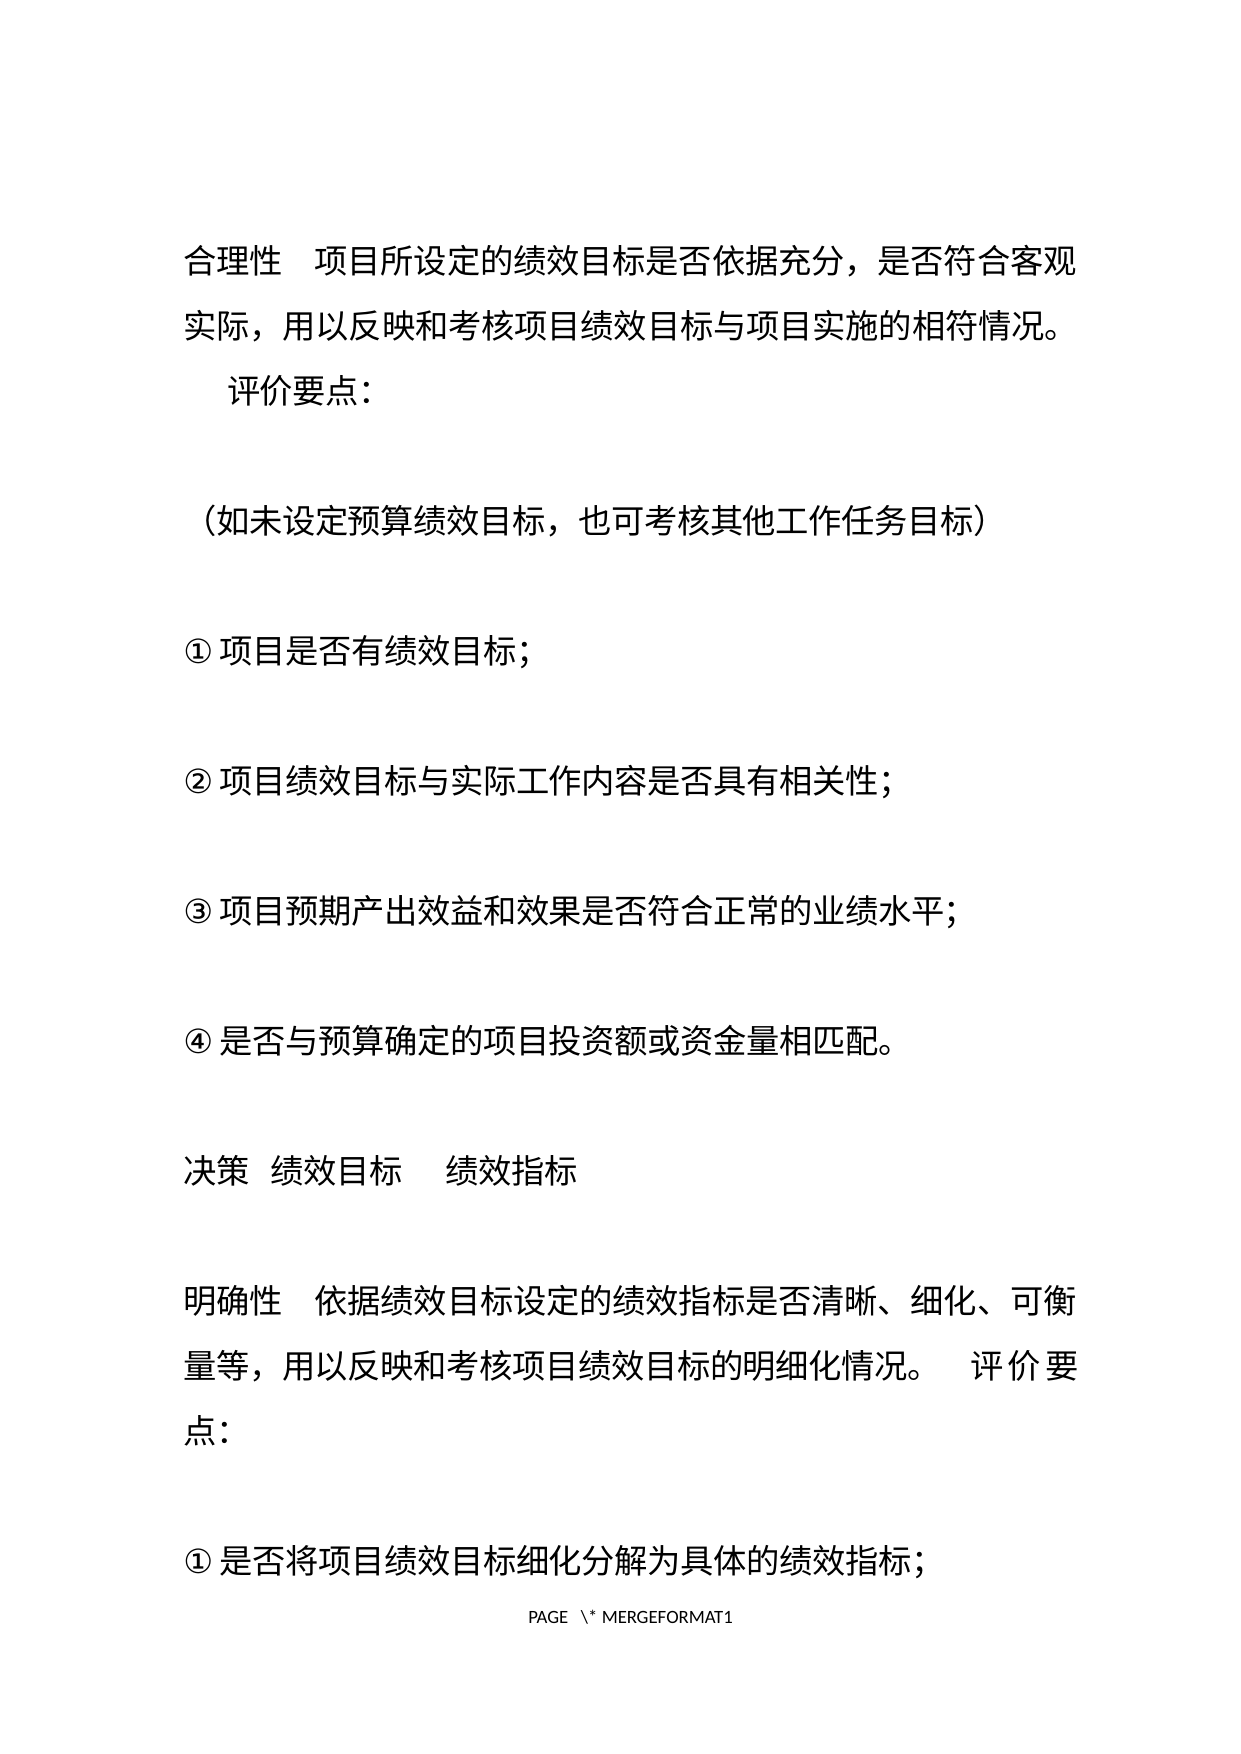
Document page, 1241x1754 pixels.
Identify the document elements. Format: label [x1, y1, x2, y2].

text [183, 162, 1078, 1592]
